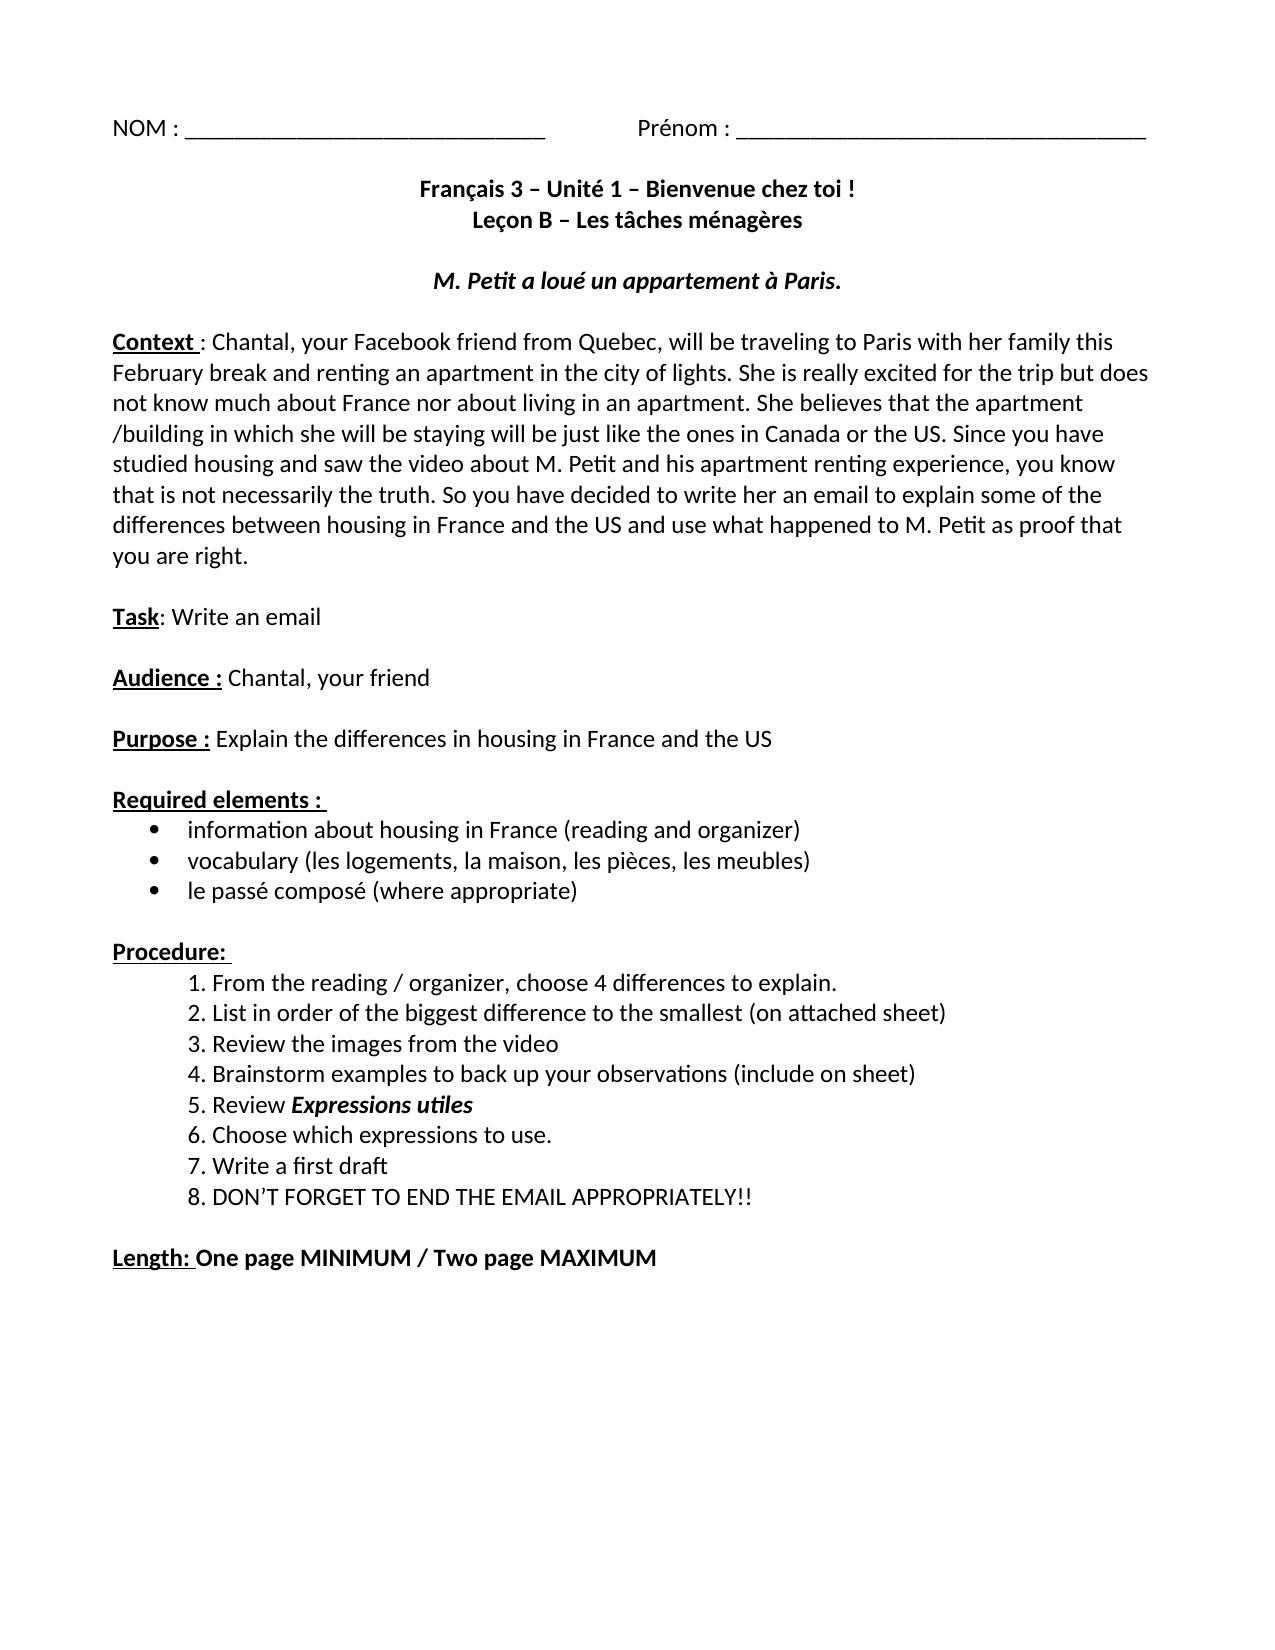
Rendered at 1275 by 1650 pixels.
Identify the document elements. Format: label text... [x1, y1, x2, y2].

text 5. Review Expressions utiles [112, 1089, 1162, 1120]
text 8. DON’T FORGET TO END THE EMAIL APPROPRIATELY!! [112, 1181, 1162, 1211]
text 1. From the reading / organizer, choose 4 differences to explain. [112, 967, 1162, 998]
text Task: Write an email [112, 601, 1162, 631]
text Required elements : [112, 784, 1162, 814]
text Length: One page MINIMUM / Two page MAXIMUM [112, 1242, 1162, 1272]
text 7. Write a first draft [112, 1150, 1162, 1181]
text 4. Brainstorm examples to back up your observations (include on sheet) [112, 1059, 1162, 1089]
text 2. List in order of the biggest difference to the smallest (on attached sheet) [112, 998, 1162, 1028]
list information about housing in France (reading and organizer) [150, 814, 1162, 845]
list le passé composé (where appropriate) [150, 876, 1162, 906]
text Leçon B – Les tâches ménagères [112, 204, 1162, 234]
text Purpose : Explain the differences in housing in France and the US [112, 723, 1162, 753]
text NOM : _____________________________ Prénom : _________________________________ [112, 112, 1162, 143]
text Procedure: [112, 937, 1162, 967]
text 3. Review the images from the video [112, 1028, 1162, 1059]
text 6. Choose which expressions to use. [112, 1120, 1162, 1150]
text Context : Chantal, your Facebook friend from Quebec, will be traveling to Paris with her family this February break and renting an apartment in the city of lights. She is really excited for the trip but does not know much about France nor about living in an apartment. She believes that the apartment /building in which she will be staying will be just like the ones in Canada or the US. Since you have studied housing and saw the video about M. Petit and his apartment renting experience, you know that is not necessarily the truth. So you have decided to write her an email to explain some of the differences between housing in France and the US and use what happened to M. Petit as proof that you are right. [112, 326, 1162, 570]
text Français 3 – Unité 1 – Bienvenue chez toi ! [112, 173, 1162, 204]
text Audience : Chantal, your friend [112, 662, 1162, 692]
list vocabulary (les logements, la maison, les pièces, les meubles) [150, 845, 1162, 876]
text M. Petit a loué un appartement à Paris. [112, 265, 1162, 296]
